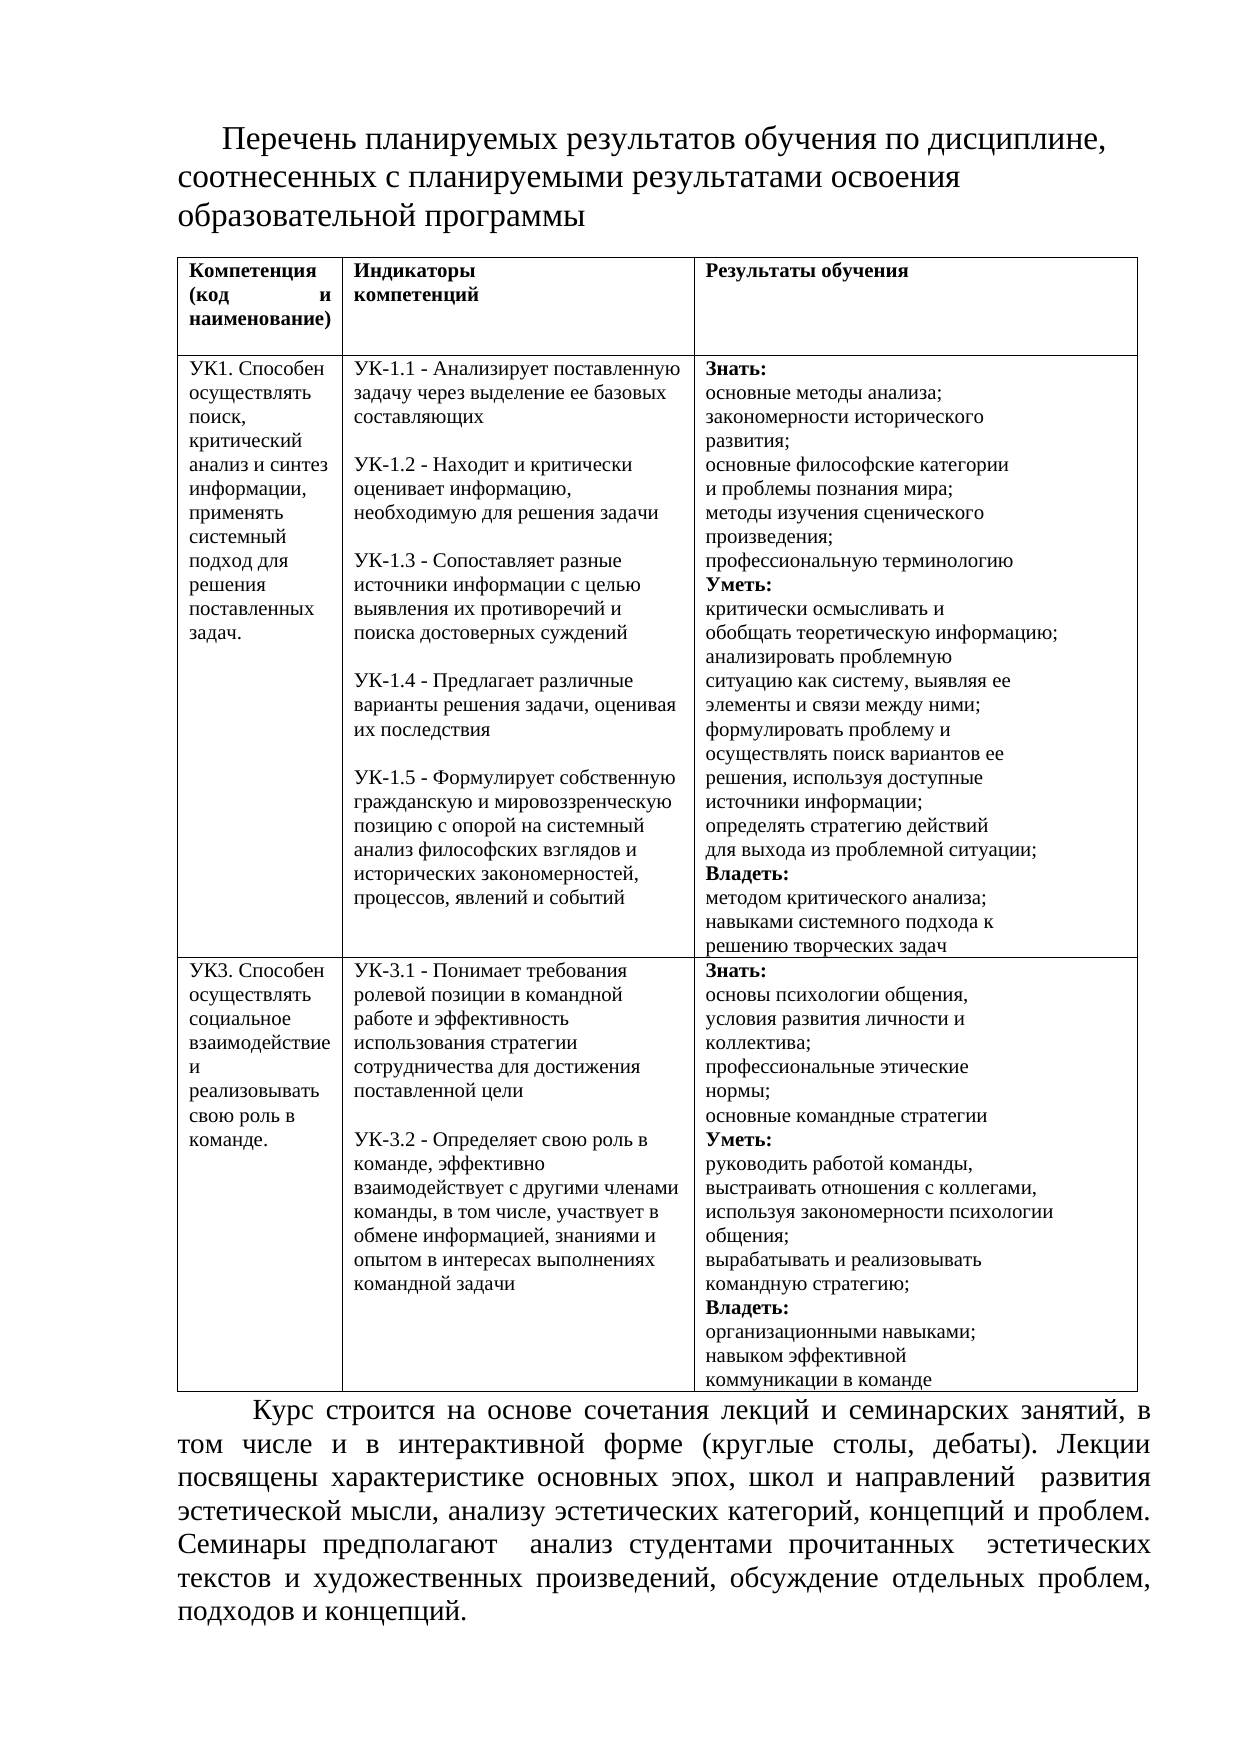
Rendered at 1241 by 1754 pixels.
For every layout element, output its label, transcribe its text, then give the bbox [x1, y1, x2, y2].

table_cell Знать: основы психологии общения, условия развития личности и коллектива; профессиональные этические нормы; основные командные стратегии Уметь: руководить работой команды, выстраивать отношения с коллегами, используя закономерности психологии общения; вырабатывать и реализовывать командную стратегию; Владеть: организационными навыками; навыком эффективной коммуникации в команде [695, 958, 1137, 1391]
table_cell УК-3.1 - Понимает требования ролевой позиции в командной работе и эффективность использования стратегии сотрудничества для достижения поставленной цели УК-3.2 - Определяет свою роль в команде, эффективно взаимодействует с другими членами команды, в том числе, участвует в обмене информацией, знаниями и опытом в интересах выполнениях командной задачи [343, 958, 694, 1391]
table_cell УК3. Способен осуществлять социальное взаимодействие и реализовывать свою роль в команде. [178, 958, 342, 1391]
table_header Компетенция (код и наименование) [178, 258, 342, 354]
table_cell УК-1.1 - Анализирует поставленную задачу через выделение ее базовых составляющих УК-1.2 - Находит и критически оценивает информацию, необходимую для решения задачи УК-1.3 - Сопоставляет разные источники информации с целью выявления их противоречий и поиска достоверных суждений УК-1.4 - Предлагает различные варианты решения задачи, оценивая их последствия УК-1.5 - Формулирует собственную гражданскую и мировоззренческую позицию с опорой на системный анализ философских взглядов и исторических закономерностей, процессов, явлений и событий [343, 356, 694, 957]
table_header Индикаторы компетенций [343, 258, 694, 354]
text Курс строится на основе сочетания лекций и семинарских занятий, в том числе и в интерактивной форме (круглые столы, дебаты). Лекции посвящены характеристике основных эпох, школ и направлений развития эстетической мысли, анализу эстетических категорий, концепций и проблем. Семинары предполагают анализ студентами прочитанных эстетических текстов и художественных произведений, обсуждение отдельных проблем, подходов и концепций. [177, 1392, 1152, 1627]
table_cell Знать: основные методы анализа; закономерности исторического развития; основные философские категории и проблемы познания мира; методы изучения сценического произведения; профессиональную терминологию Уметь: критически осмысливать и обобщать теоретическую информацию; анализировать проблемную ситуацию как систему, выявляя ее элементы и связи между ними; формулировать проблему и осуществлять поиск вариантов ее решения, используя доступные источники информации; определять стратегию действий для выхода из проблемной ситуации; Владеть: методом критического анализа; навыками системного подхода к решению творческих задач [695, 356, 1137, 957]
table_header Результаты обучения [695, 258, 1137, 354]
table_cell УК1. Способен осуществлять поиск, критический анализ и синтез информации, применять системный подход для решения поставленных задач. [178, 356, 342, 957]
text Перечень планируемых результатов обучения по дисциплине, соотнесенных с планируемыми результатами освоения образовательной программы [177, 118, 1152, 233]
